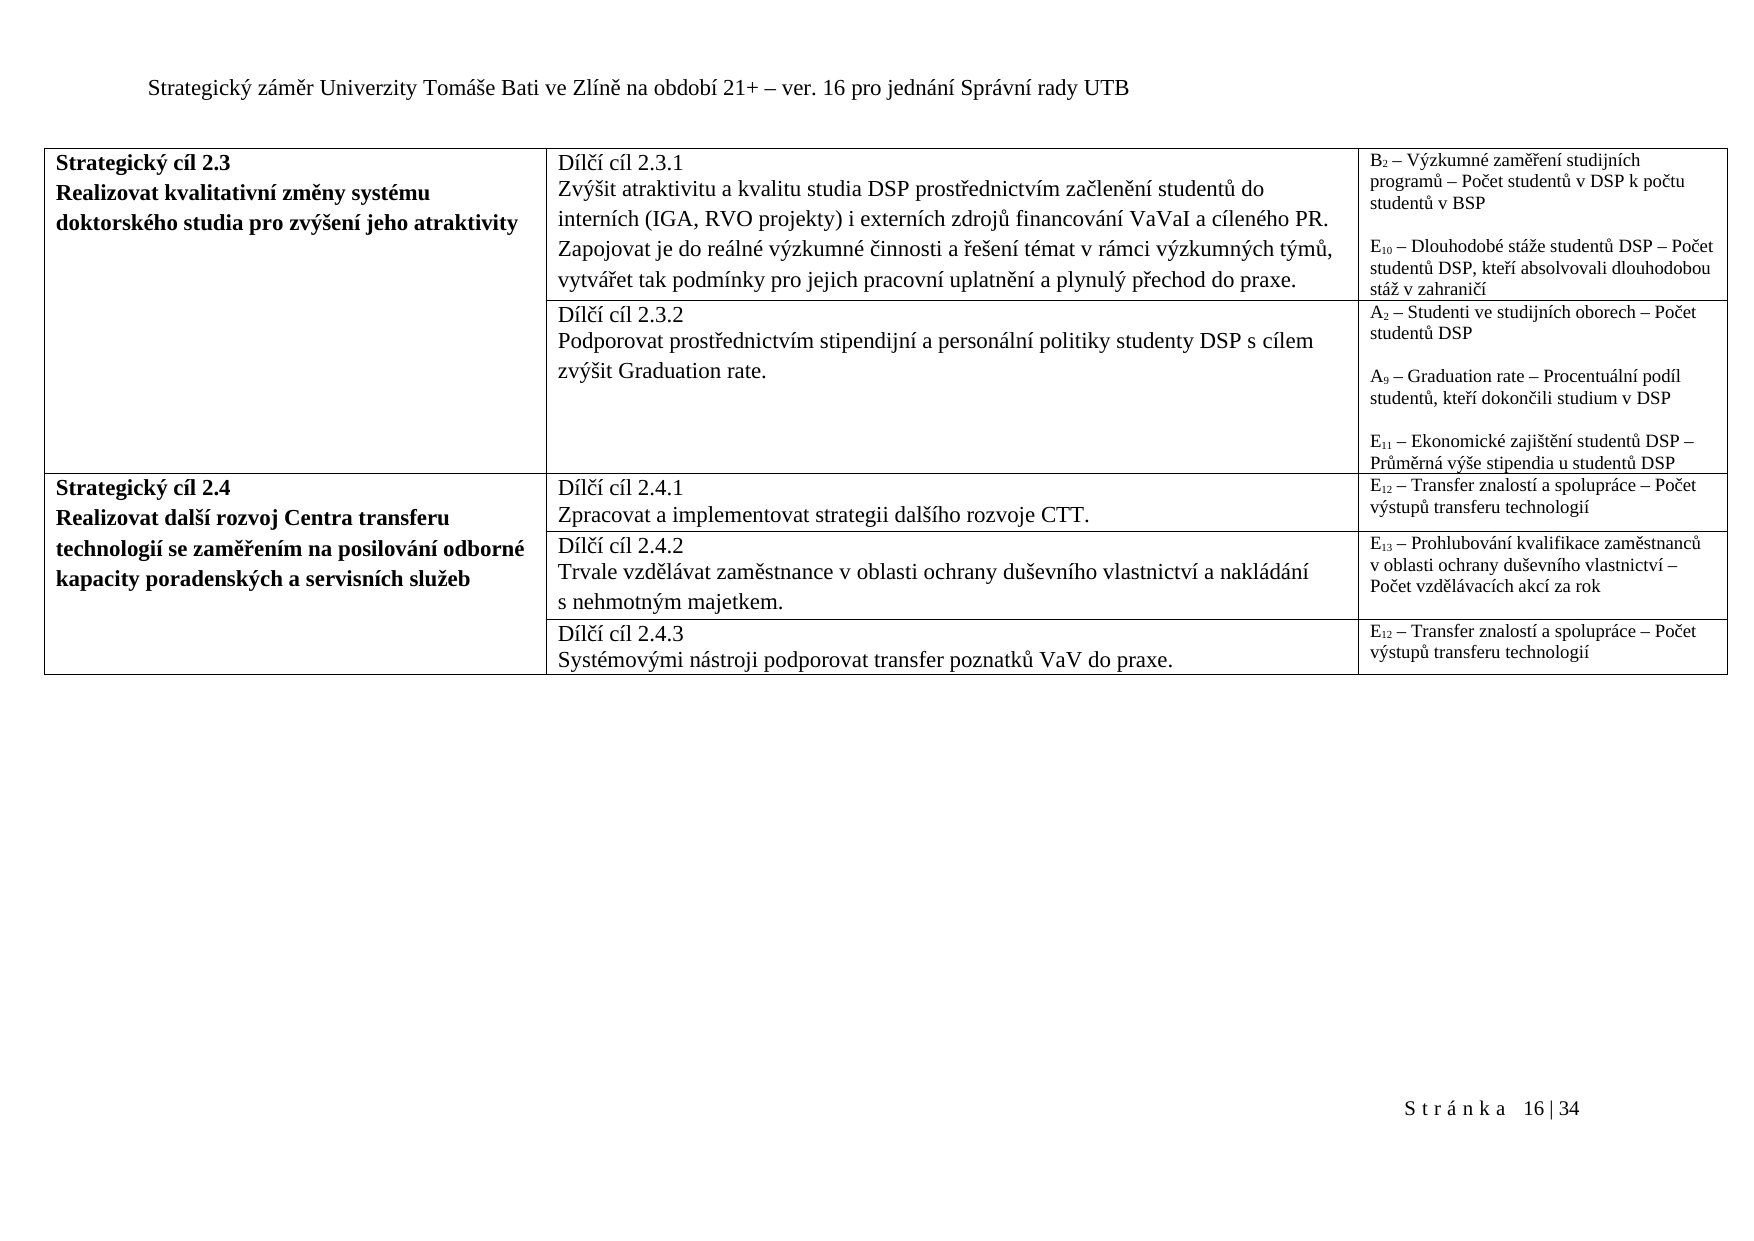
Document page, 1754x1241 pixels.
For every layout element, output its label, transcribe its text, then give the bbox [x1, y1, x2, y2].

table_cell Dílčí cíl 2.4.1 Zpracovat a implementovat strategii dalšího rozvoje CTT. [547, 474, 1358, 531]
table_cell Dílčí cíl 2.3.2 Podporovat prostřednictvím stipendijní a personální politiky studenty DSP s cílem zvýšit Graduation rate. [547, 301, 1358, 473]
table_cell Dílčí cíl 2.4.2 Trvale vzdělávat zaměstnance v oblasti ochrany duševního vlastnictví a nakládání s nehmotným majetkem. [547, 532, 1358, 619]
table_cell E12 – Transfer znalostí a spolupráce – Počet výstupů transferu technologií [1359, 620, 1727, 674]
table_cell E13 – Prohlubování kvalifikace zaměstnanců v oblasti ochrany duševního vlastnictví – Počet vzdělávacích akcí za rok [1359, 532, 1727, 619]
table_cell E12 – Transfer znalostí a spolupráce – Počet výstupů transferu technologií [1359, 474, 1727, 531]
table_cell Dílčí cíl 2.4.3 Systémovými nástroji podporovat transfer poznatků VaV do praxe. [547, 620, 1358, 674]
table_cell B2 – Výzkumné zaměření studijních programů – Počet studentů v DSP k počtu studentů v BSP E10 – Dlouhodobé stáže studentů DSP – Počet studentů DSP, kteří absolvovali dlouhodobou stáž v zahraničí [1359, 149, 1727, 300]
table_cell A2 – Studenti ve studijních oborech – Počet studentů DSP A9 – Graduation rate – Procentuální podíl studentů, kteří dokončili studium v DSP E11 – Ekonomické zajištění studentů DSP – Průměrná výše stipendia u studentů DSP [1359, 301, 1727, 473]
table_cell Dílčí cíl 2.3.1 Zvýšit atraktivitu a kvalitu studia DSP prostřednictvím začlenění studentů do interních (IGA, RVO projekty) i externích zdrojů financování VaVaI a cíleného PR. Zapojovat je do reálné výzkumné činnosti a řešení témat v rámci výzkumných týmů, vytvářet tak podmínky pro jejich pracovní uplatnění a plynulý přechod do praxe. [547, 149, 1358, 300]
table_cell Strategický cíl 2.4 Realizovat další rozvoj Centra transferu technologií se zaměřením na posilování odborné kapacity poradenských a servisních služeb [45, 474, 546, 674]
table_cell Strategický cíl 2.3 Realizovat kvalitativní změny systému doktorského studia pro zvýšení jeho atraktivity [45, 149, 546, 473]
